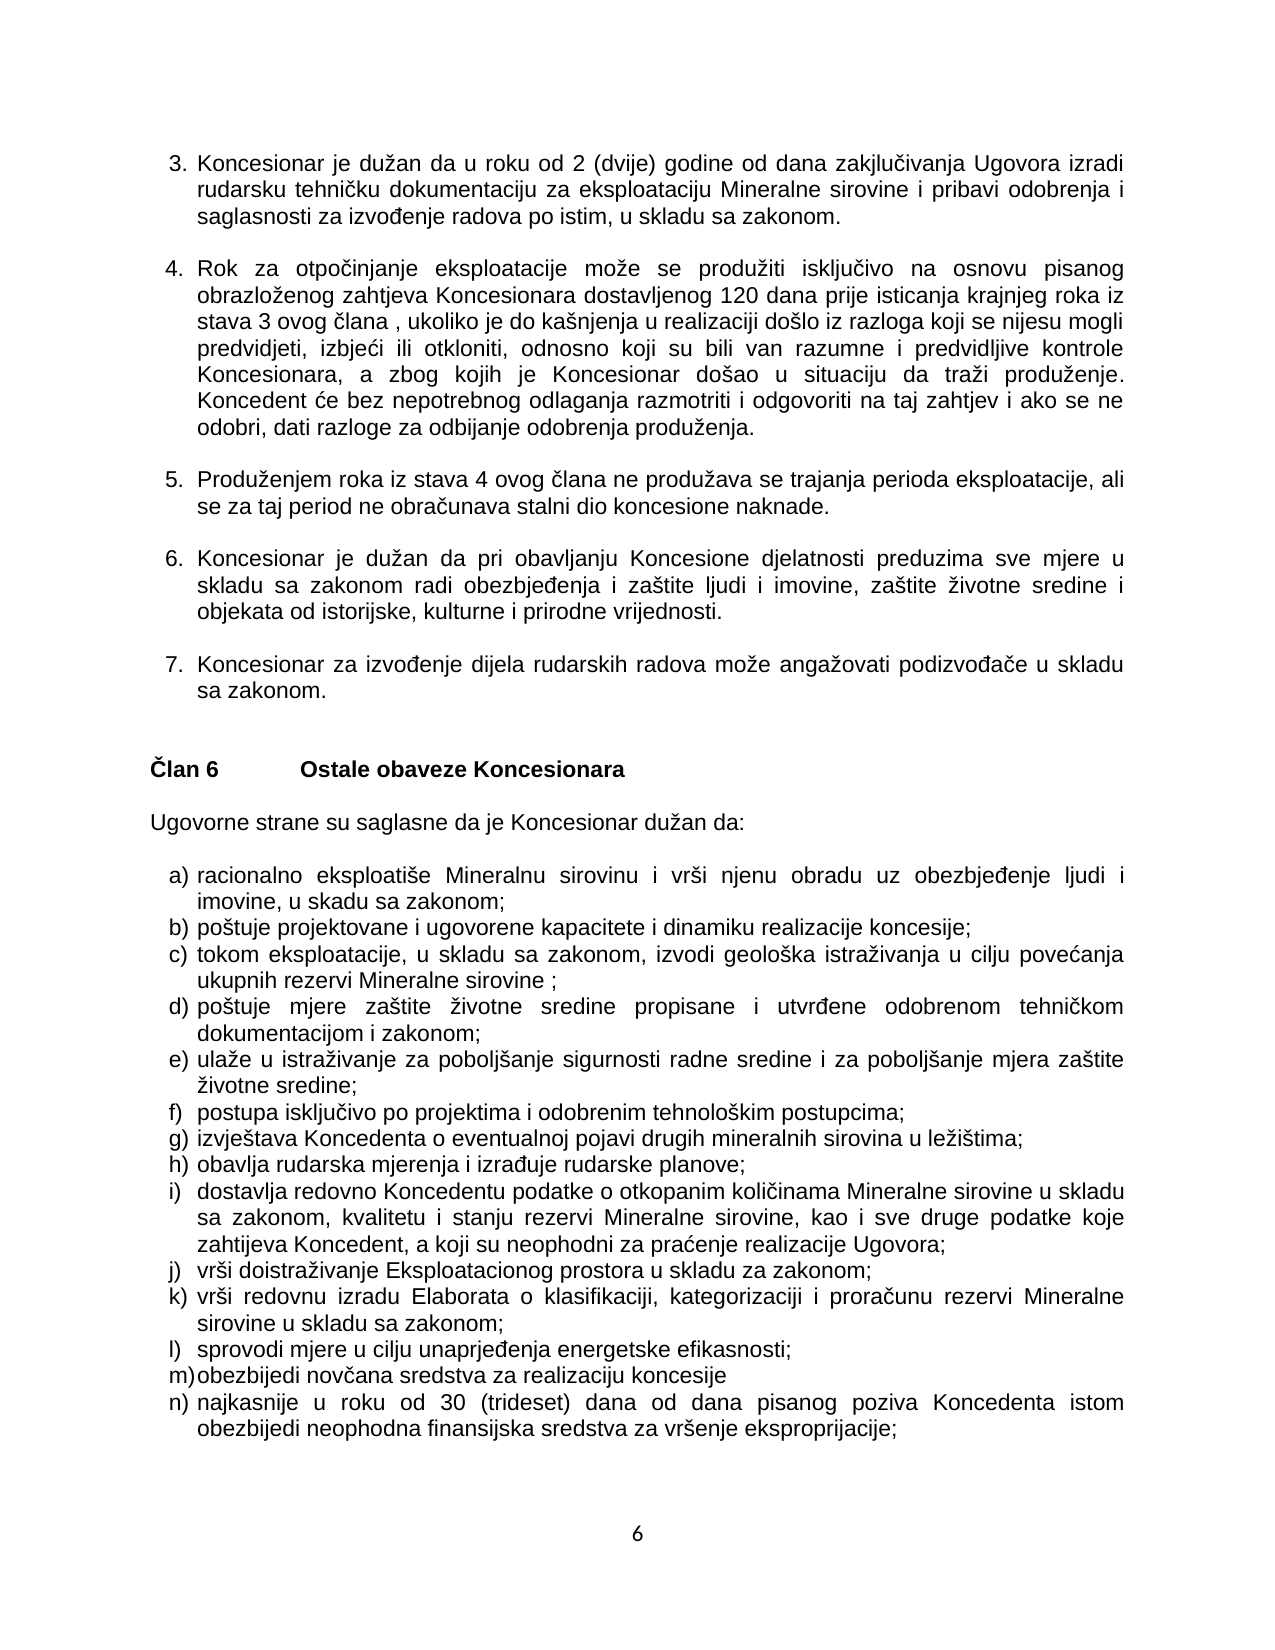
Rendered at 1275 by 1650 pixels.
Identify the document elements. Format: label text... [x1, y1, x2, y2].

list Koncesionar je dužan da pri obavljanju Koncesione djelatnosti preduzima sve mjere u skladu sa zakonom radi obezbjeđenja i zaštite ljudi i imovine, zaštite životne sredine i objekata od istorijske, kulturne i prirodne vrijednosti. [165, 545, 1125, 624]
list poštuje projektovane i ugovorene kapacitete i dinamiku realizacije koncesije; [169, 914, 1125, 941]
list obavlja rudarska mjerenja i izrađuje rudarske planove; [169, 1151, 1125, 1178]
list Ostale obaveze Koncesionara [150, 756, 1125, 782]
list racionalno eksploatiše Mineralnu sirovinu i vrši njenu obradu uz obezbjeđenje ljudi i imovine, u skadu sa zakonom; [169, 862, 1125, 914]
list Ugovorne strane su saglasne da je Koncesionar dužan da: [150, 809, 1125, 835]
list ulaže u istraživanje za poboljšanje sigurnosti radne sredine i za poboljšanje mjera zaštite životne sredine; [169, 1046, 1125, 1099]
list Koncesionar za izvođenje dijela rudarskih radova može angažovati podizvođače u skladu sa zakonom. [165, 651, 1125, 703]
list postupa isključivo po projektima i odobrenim tehnološkim postupcima; [169, 1099, 1125, 1125]
list dostavlja redovno Koncedentu podatke o otkopanim količinama Mineralne sirovine u skladu sa zakonom, kvalitetu i stanju rezervi Mineralne sirovine, kao i sve druge podatke koje zahtijeva Koncedent, a koji su neophodni za praćenje realizacije Ugovora; [169, 1178, 1125, 1257]
list obezbijedi novčana sredstva za realizaciju koncesije [169, 1362, 1125, 1389]
list najkasnije u roku od 30 (trideset) dana od dana pisanog poziva Koncedenta istom obezbijedi neophodna finansijska sredstva za vršenje eksproprijacije; [169, 1389, 1125, 1441]
list Produženjem roka iz stava 4 ovog člana ne produžava se trajanja perioda eksploatacije, ali se za taj period ne obračunava stalni dio koncesione naknade. [165, 466, 1125, 519]
list izvještava Koncedenta o eventualnoj pojavi drugih mineralnih sirovina u ležištima; [169, 1125, 1125, 1151]
list poštuje mjere zaštite životne sredine propisane i utvrđene odobrenom tehničkom dokumentacijom i zakonom; [169, 993, 1125, 1046]
list tokom eksploatacije, u skladu sa zakonom, izvodi geološka istraživanja u cilju povećanja ukupnih rezervi Mineralne sirovine ; [169, 941, 1125, 993]
list sprovodi mjere u cilju unaprjeđenja energetske efikasnosti; [169, 1336, 1125, 1362]
list vrši doistraživanje Eksploatacionog prostora u skladu za zakonom; [169, 1257, 1125, 1283]
list Rok za otpočinjanje eksploatacije može se produžiti isključivo na osnovu pisanog obrazloženog zahtjeva Koncesionara dostavljenog 120 dana prije isticanja krajnjeg roka iz stava 3 ovog člana , ukoliko je do kašnjenja u realizaciji došlo iz razloga koji se nijesu mogli predvidjeti, izbjeći ili otkloniti, odnosno koji su bili van razumne i predvidljive kontrole Koncesionara, a zbog kojih je Koncesionar došao u situaciju da traži produženje. Koncedent će bez nepotrebnog odlaganja razmotriti i odgovoriti na taj zahtjev i ako se ne odobri, dati razloge za odbijanje odobrenja produženja. [165, 255, 1125, 440]
list vrši redovnu izradu Elaborata o klasifikaciji, kategorizaciji i proračunu rezervi Mineralne sirovine u skladu sa zakonom; [169, 1283, 1125, 1336]
list Koncesionar je dužan da u roku od 2 (dvije) godine od dana zakjlučivanja Ugovora izradi rudarsku tehničku dokumentaciju za eksploataciju Mineralne sirovine i pribavi odobrenja i saglasnosti za izvođenje radova po istim, u skladu sa zakonom. [169, 150, 1125, 229]
